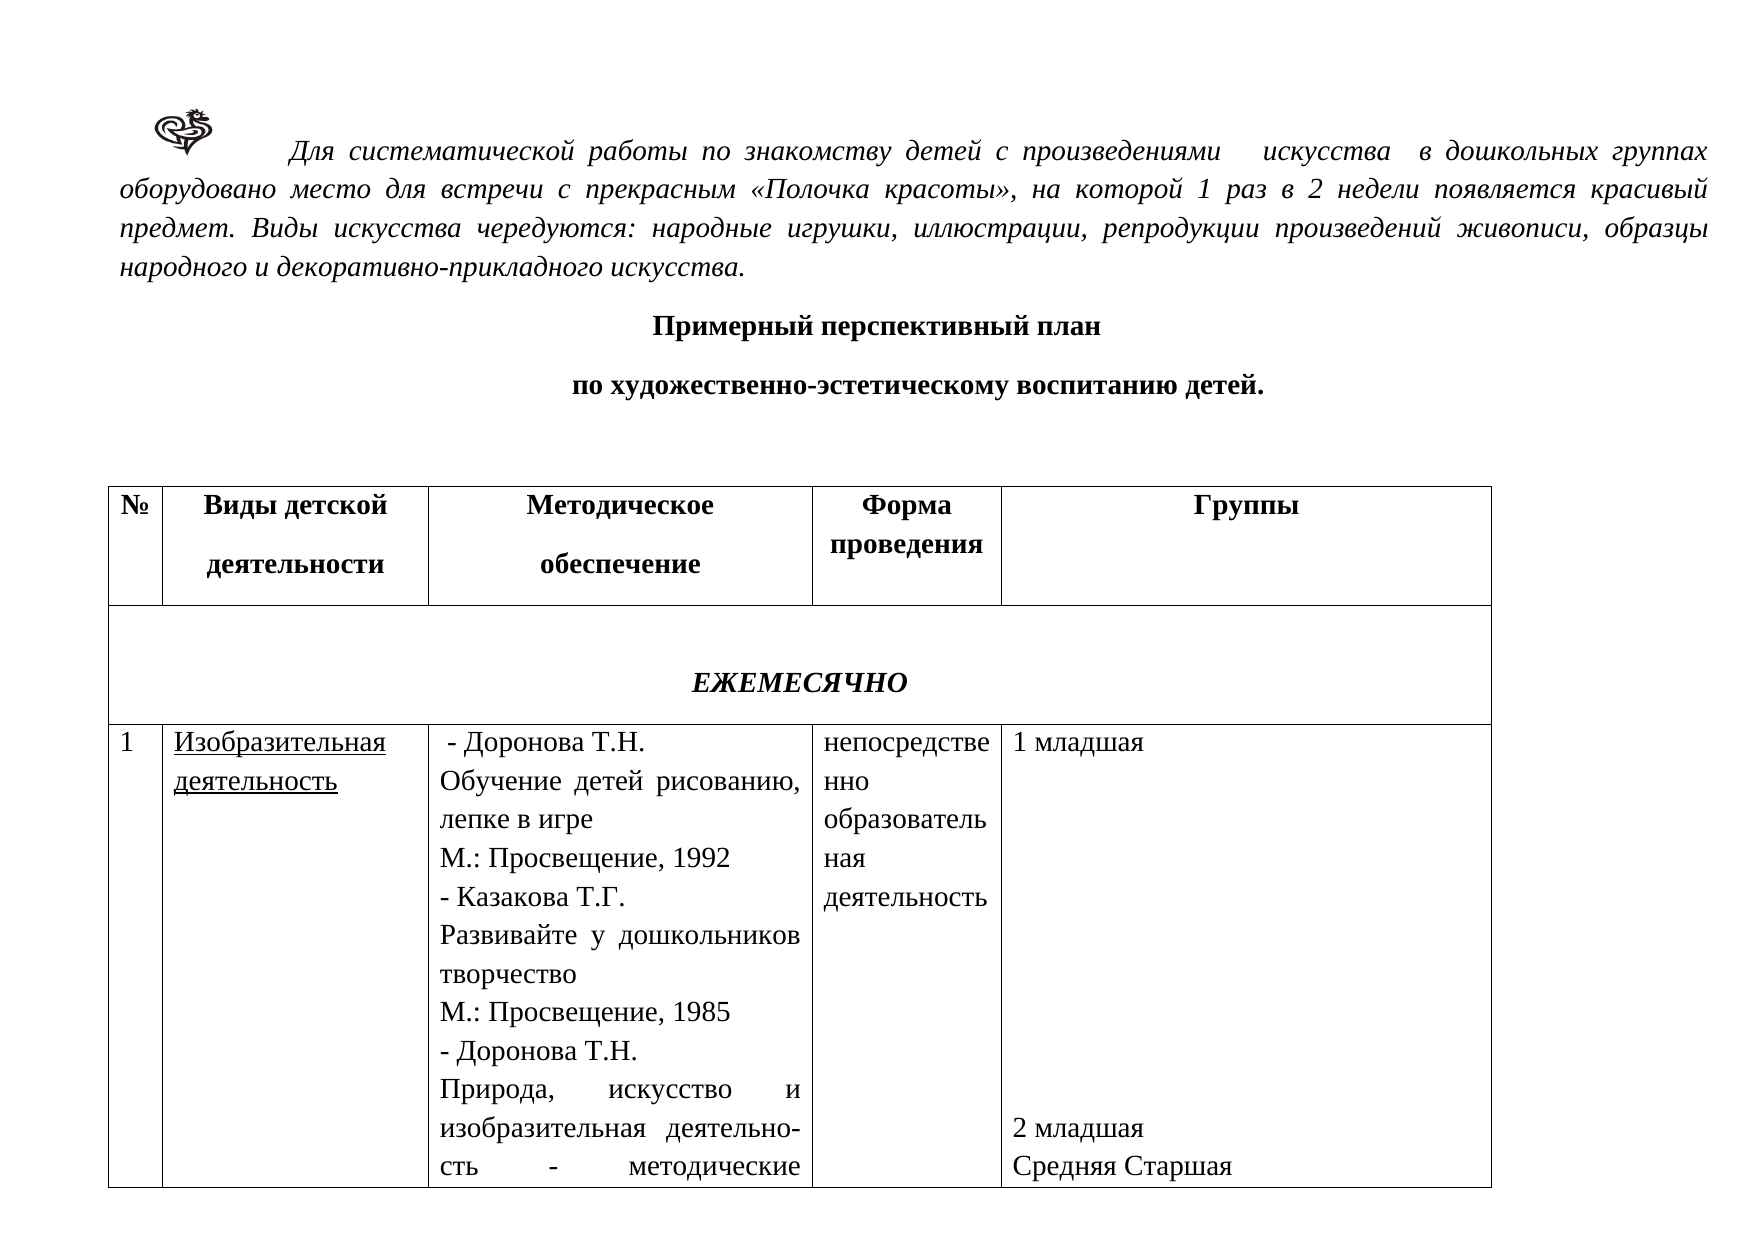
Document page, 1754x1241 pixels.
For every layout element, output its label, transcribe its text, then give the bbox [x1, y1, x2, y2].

table_header Группы [1002, 487, 1491, 605]
table_cell 1 [109, 725, 162, 1187]
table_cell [813, 725, 1001, 1187]
text Примерный перспективный план [44, 308, 1709, 342]
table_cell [429, 725, 812, 1187]
picture [147, 103, 220, 161]
table_header Виды детской деятельности [163, 487, 428, 605]
text Для систематической работы по знакомству детей с произведениями искусства в дошкольных группах оборудовано место для встречи с прекрасным «Полочка красоты», на которой 1 раз в 2 недели появляется красивый предмет. Виды искусства чередуются: народные игрушки, иллюстрации, репродукции произведений живописи, образцы народного и декоративно-прикладного искусства. [119, 103, 1709, 282]
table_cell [1002, 725, 1491, 1187]
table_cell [163, 725, 428, 1187]
text по художественно-эстетическому воспитанию детей. [119, 367, 1709, 401]
table_header № [109, 487, 162, 605]
table_header Форма проведения [813, 487, 1001, 605]
table_cell ЕЖЕМЕСЯЧНО [109, 606, 1491, 723]
table_header Методическое обеспечение [429, 487, 812, 605]
